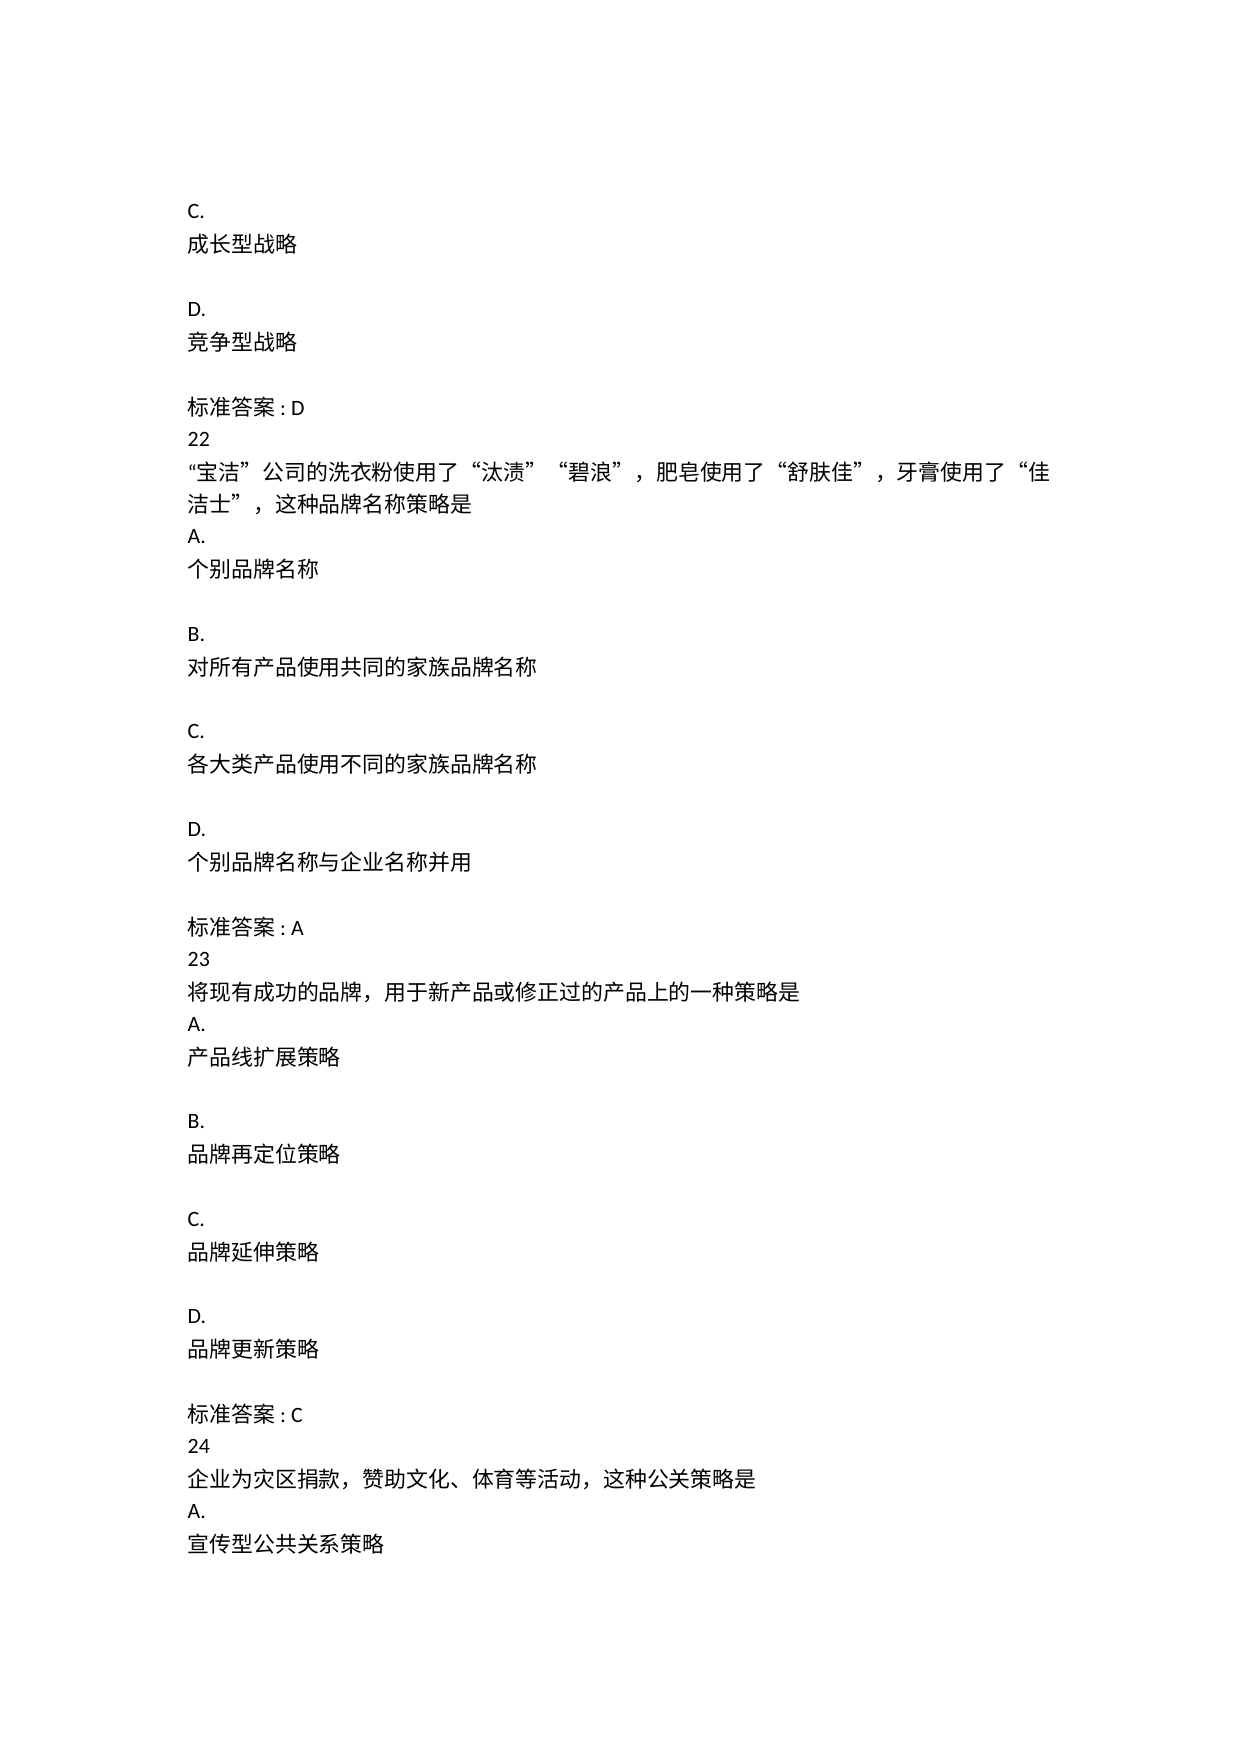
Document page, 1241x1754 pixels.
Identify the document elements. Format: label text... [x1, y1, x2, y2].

text D. [187, 292, 1053, 324]
text 23 [187, 942, 1053, 974]
text A. [187, 1494, 1053, 1527]
text 个别品牌名称 [187, 552, 1053, 584]
text 成长型战略 [187, 227, 1053, 259]
text 将现有成功的品牌，用于新产品或修正过的产品上的一种策略是 [187, 974, 1053, 1007]
text C. [187, 194, 1053, 227]
text 竞争型战略 [187, 324, 1053, 357]
text 个别品牌名称与企业名称并用 [187, 844, 1053, 877]
text 品牌更新策略 [187, 1332, 1053, 1364]
text 品牌再定位策略 [187, 1137, 1053, 1169]
text 宣传型公共关系策略 [187, 1527, 1053, 1559]
text A. [187, 1007, 1053, 1039]
text “宝洁”公司的洗衣粉使用了“汰渍”“碧浪”，肥皂使用了“舒肤佳”，牙膏使用了“佳洁士”，这种品牌名称策略是 [187, 454, 1053, 519]
text 标准答案 : C [187, 1397, 1053, 1429]
text 企业为灾区捐款，赞助文化、体育等活动，这种公关策略是 [187, 1462, 1053, 1494]
text 标准答案 : D [187, 389, 1053, 422]
text 对所有产品使用共同的家族品牌名称 [187, 649, 1053, 682]
text B. [187, 617, 1053, 649]
text A. [187, 519, 1053, 552]
text C. [187, 1202, 1053, 1234]
text 产品线扩展策略 [187, 1039, 1053, 1072]
text 24 [187, 1429, 1053, 1462]
text D. [187, 812, 1053, 844]
text 22 [187, 422, 1053, 454]
text C. [187, 714, 1053, 747]
text B. [187, 1104, 1053, 1137]
text 各大类产品使用不同的家族品牌名称 [187, 747, 1053, 779]
text D. [187, 1299, 1053, 1332]
text 标准答案 : A [187, 909, 1053, 942]
text 品牌延伸策略 [187, 1234, 1053, 1267]
